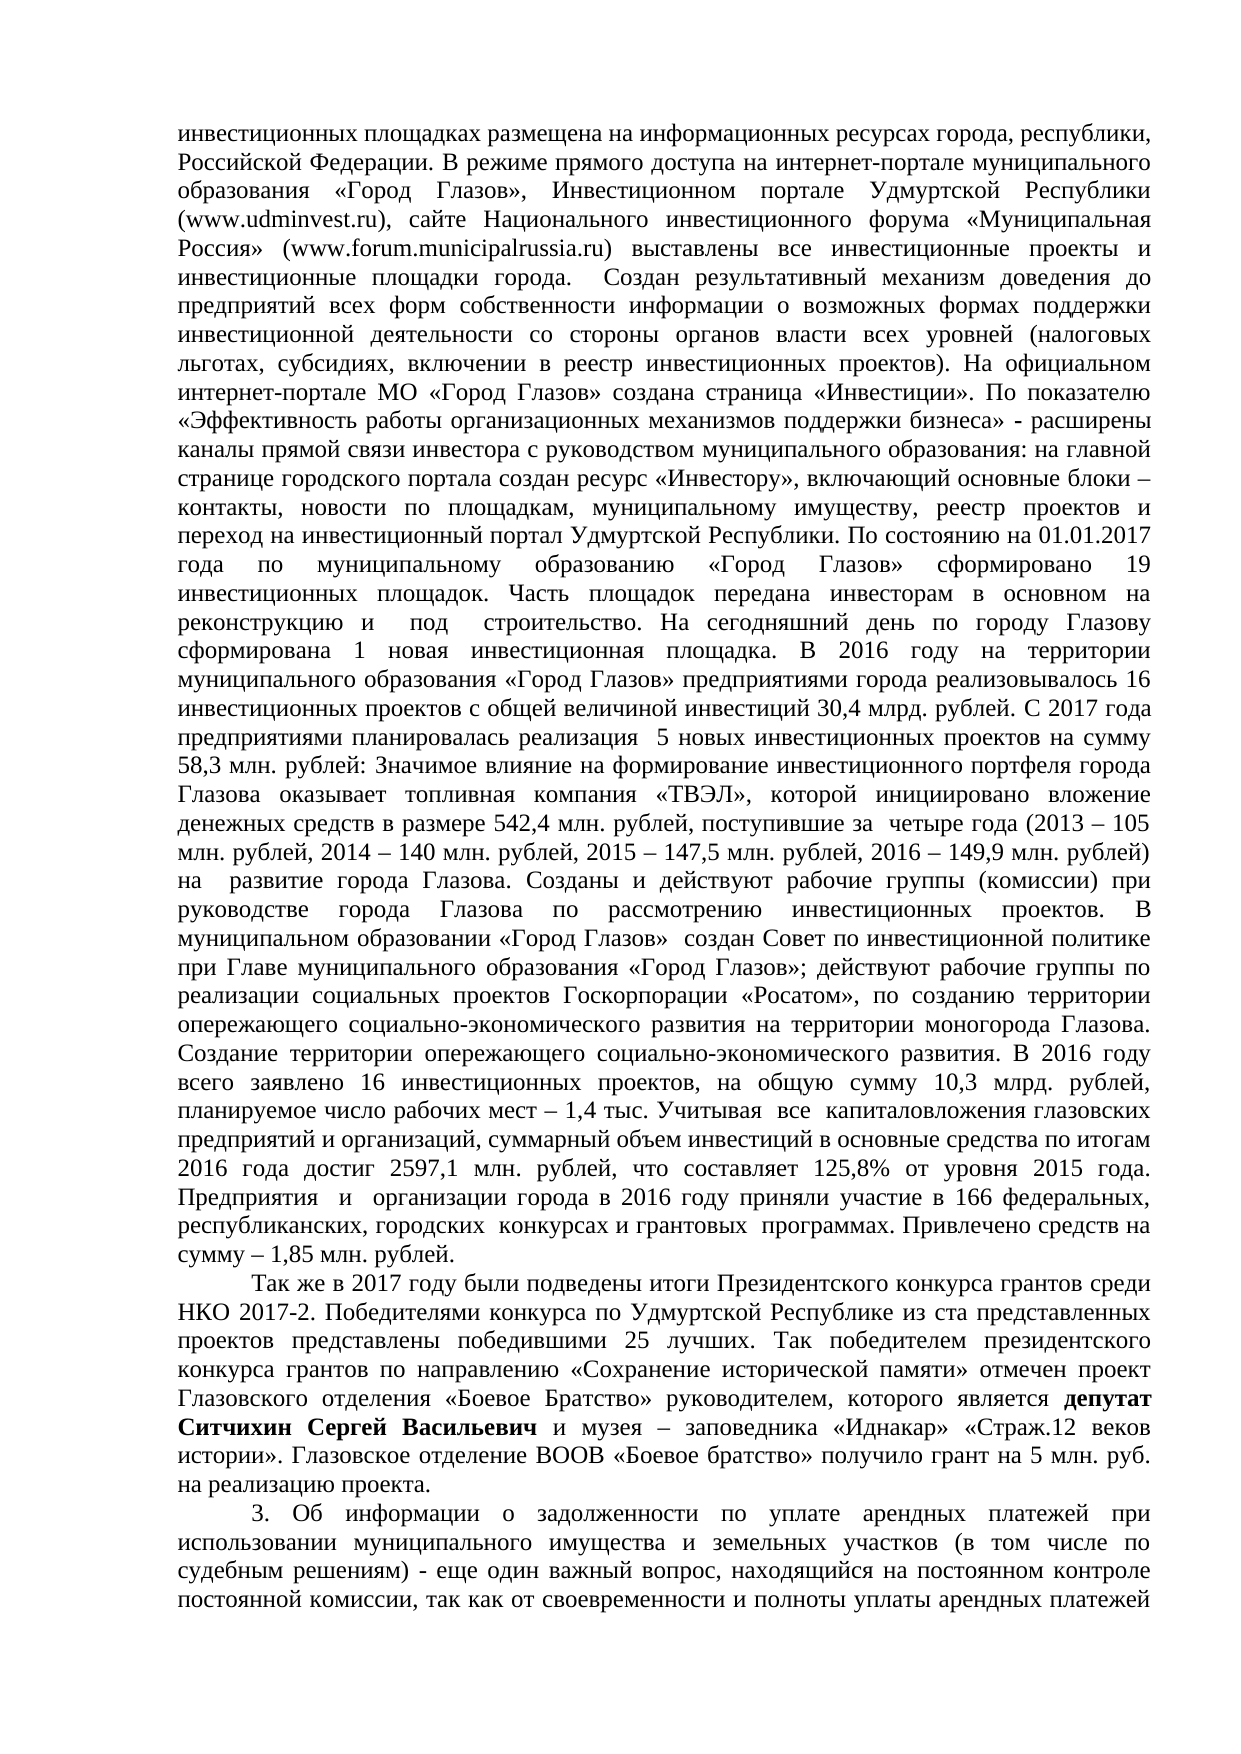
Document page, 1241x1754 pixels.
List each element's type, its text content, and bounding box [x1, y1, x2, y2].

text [177, 118, 1152, 1268]
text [177, 1498, 1152, 1613]
text Так же в 2017 году были подведены итоги Президентского конкурса грантов среди НКО 2017-2. Победителями конкурса по Удмуртской Республике из ста представленных проектов представлены победившими 25 лучших. Так победителем президентского конкурса грантов по направлению «Сохранение исторической памяти» отмечен проект Глазовского отделения «Боевое Братство» руководителем, которого является депутат Ситчихин Сергей Васильевич и музея – заповедника «Иднакар» «Страж.12 веков истории». Глазовское отделение ВООВ «Боевое братство» получило грант на 5 млн. руб. на реализацию проекта. [177, 1268, 1152, 1498]
